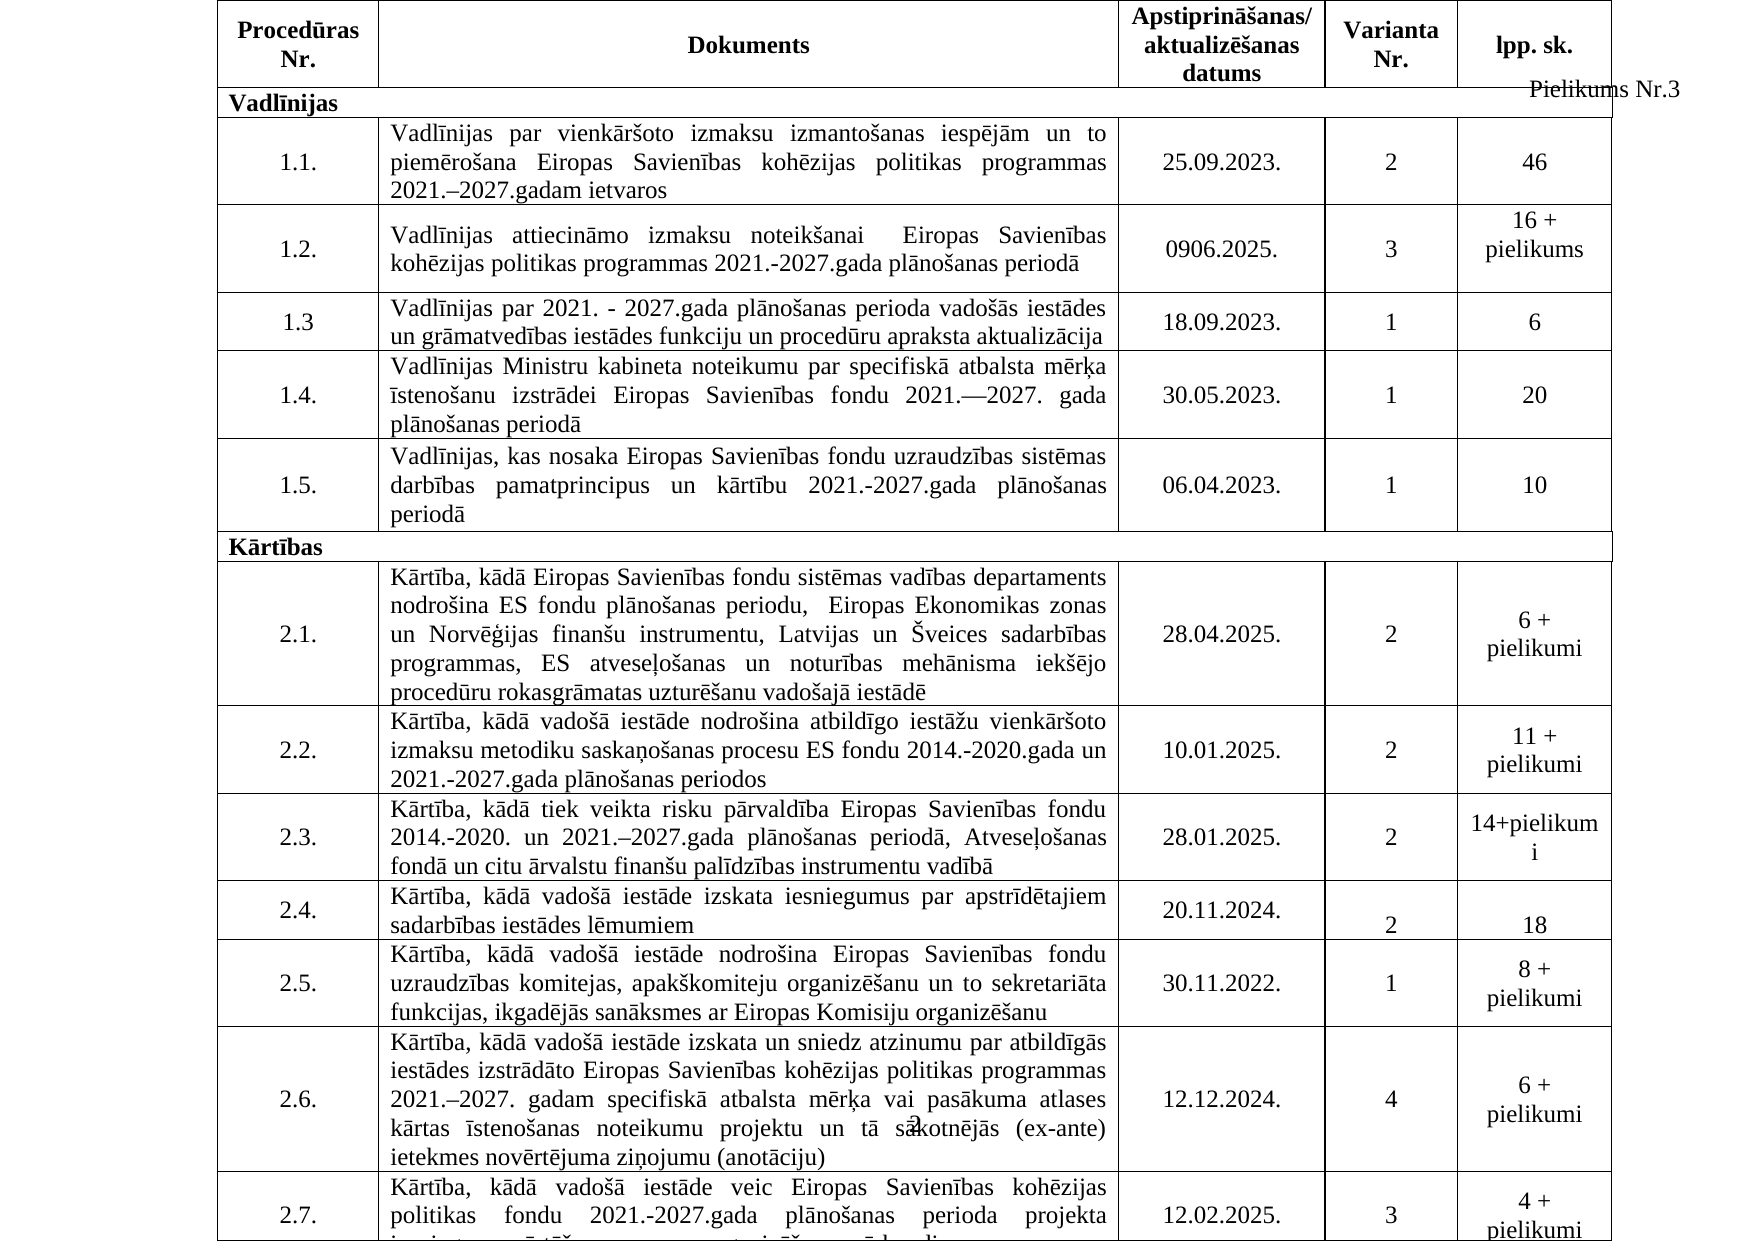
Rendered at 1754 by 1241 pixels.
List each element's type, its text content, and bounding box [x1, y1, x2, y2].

table_cell 1.4. [218, 351, 378, 437]
table_cell 1.1. [218, 118, 378, 204]
table_cell Kārtība, kādā vadošā iestāde veic Eiropas Savienības kohēzijas politikas fondu 2021.-2027.gada plānošanas perioda projekta iesniegumu vērtēšanas procesa organizēšanas pārbaudi [379, 1172, 1118, 1240]
table_cell 46 [1458, 118, 1611, 204]
table_cell Vadlīnijas, kas nosaka Eiropas Savienības fondu uzraudzības sistēmas darbības pamatprincipus un kārtību 2021.-2027.gada plānošanas periodā [379, 439, 1118, 531]
table_cell Vadlīnijas par vienkāršoto izmaksu izmantošanas iespējām un to piemērošana Eiropas Savienības kohēzijas politikas programmas 2021.–2027.gadam ietvaros [379, 118, 1118, 204]
table_cell 28.01.2025. [1119, 794, 1324, 880]
table_cell 1.2. [218, 205, 378, 292]
table_cell Vadlīnijas [218, 88, 1612, 117]
table_cell 1 [1326, 293, 1457, 350]
table_cell 3 [1326, 205, 1457, 292]
table_cell 4 [1326, 1027, 1457, 1171]
table_cell 2 [1326, 562, 1457, 705]
table_cell 30.11.2022. [1119, 940, 1324, 1026]
table_cell 20.11.2024. [1119, 881, 1324, 938]
table_cell 30.05.2023. [1119, 351, 1324, 437]
table_cell 2 [1326, 794, 1457, 880]
table_header lpp. sk. [1458, 1, 1611, 87]
table_cell Kārtība, kādā tiek veikta risku pārvaldība Eiropas Savienības fondu 2014.-2020. un 2021.–2027.gada plānošanas periodā, Atveseļošanas fondā un citu ārvalstu finanšu palīdzības instrumentu vadībā [379, 794, 1118, 880]
table_cell 1 [1326, 940, 1457, 1026]
table_cell Kārtība, kādā vadošā iestāde nodrošina Eiropas Savienības fondu uzraudzības komitejas, apakškomiteju organizēšanu un to sekretariāta funkcijas, ikgadējās sanāksmes ar Eiropas Komisiju organizēšanu [379, 940, 1118, 1026]
table_cell Kārtība, kādā vadošā iestāde izskata un sniedz atzinumu par atbildīgās iestādes izstrādāto Eiropas Savienības kohēzijas politikas programmas 2021.–2027. gadam specifiskā atbalsta mērķa vai pasākuma atlases kārtas īstenošanas noteikumu projektu un tā sākotnējās (ex-ante) ietekmes novērtējuma ziņojumu (anotāciju) [379, 1027, 1118, 1171]
table_cell 1.5. [218, 439, 378, 531]
table_header Dokuments [379, 1, 1118, 87]
table_header Procedūras Nr. [218, 1, 378, 87]
table_cell 12.02.2025. [1119, 1172, 1324, 1240]
table_cell 6 + pielikumi [1458, 1027, 1611, 1171]
table_cell 1 [1326, 351, 1457, 437]
table_cell 2.1. [218, 562, 378, 705]
table_cell 6 [1458, 293, 1611, 350]
table_cell 2.5. [218, 940, 378, 1026]
table_cell 6 + pielikumi [1458, 562, 1611, 705]
table_cell 3 [1326, 1172, 1457, 1240]
table_cell Vadlīnijas attiecināmo izmaksu noteikšanai Eiropas Savienības kohēzijas politikas programmas 2021.-2027.gada plānošanas periodā [379, 205, 1118, 292]
table_cell 10.01.2025. [1119, 706, 1324, 793]
table_cell 20 [1458, 351, 1611, 437]
table_cell 16 + pielikums [1458, 205, 1611, 292]
table_cell 11 + pielikumi [1458, 706, 1611, 793]
table_cell 14+pielikumi [1458, 794, 1611, 880]
table_cell 0906.2025. [1119, 205, 1324, 292]
table_cell 2.2. [218, 706, 378, 793]
table_cell 2 [1326, 706, 1457, 793]
table_cell Kārtības [218, 532, 1612, 561]
table_cell 2.4. [218, 881, 378, 938]
table_cell 2.6. [218, 1027, 378, 1171]
table_cell 28.04.2025. [1119, 562, 1324, 705]
table_cell 25.09.2023. [1119, 118, 1324, 204]
table_cell Kārtība, kādā vadošā iestāde nodrošina atbildīgo iestāžu vienkāršoto izmaksu metodiku saskaņošanas procesu ES fondu 2014.-2020.gada un 2021.-2027.gada plānošanas periodos [379, 706, 1118, 793]
table_cell 2.3. [218, 794, 378, 880]
table_cell 10 [1458, 439, 1611, 531]
table_cell Kārtība, kādā vadošā iestāde izskata iesniegumus par apstrīdētajiem sadarbības iestādes lēmumiem [379, 881, 1118, 938]
table_cell 06.04.2023. [1119, 439, 1324, 531]
table_cell 18.09.2023. [1119, 293, 1324, 350]
table_cell 2.7. [218, 1172, 378, 1240]
table_header Varianta Nr. [1326, 1, 1457, 87]
table_cell 4 + pielikumi [1458, 1172, 1611, 1240]
table_cell Vadlīnijas par 2021. - 2027.gada plānošanas perioda vadošās iestādes un grāmatvedības iestādes funkciju un procedūru apraksta aktualizācija [379, 293, 1118, 350]
table_cell Kārtība, kādā Eiropas Savienības fondu sistēmas vadības departaments nodrošina ES fondu plānošanas periodu, Eiropas Ekonomikas zonas un Norvēģijas finanšu instrumentu, Latvijas un Šveices sadarbības programmas, ES atveseļošanas un noturības mehānisma iekšējo procedūru rokasgrāmatas uzturēšanu vadošajā iestādē [379, 562, 1118, 705]
table_cell 18 [1458, 881, 1611, 938]
table_cell 2 [1326, 881, 1457, 938]
table_header Apstiprināšanas/aktualizēšanas datums [1119, 1, 1324, 87]
table_cell 1 [1326, 439, 1457, 531]
table_cell 1.3 [218, 293, 378, 350]
table_cell 12.12.2024. [1119, 1027, 1324, 1171]
table_cell 2 [1326, 118, 1457, 204]
table_cell Vadlīnijas Ministru kabineta noteikumu par specifiskā atbalsta mērķa īstenošanu izstrādei Eiropas Savienības fondu 2021.—2027. gada plānošanas periodā [379, 351, 1118, 437]
table_cell 8 + pielikumi [1458, 940, 1611, 1026]
